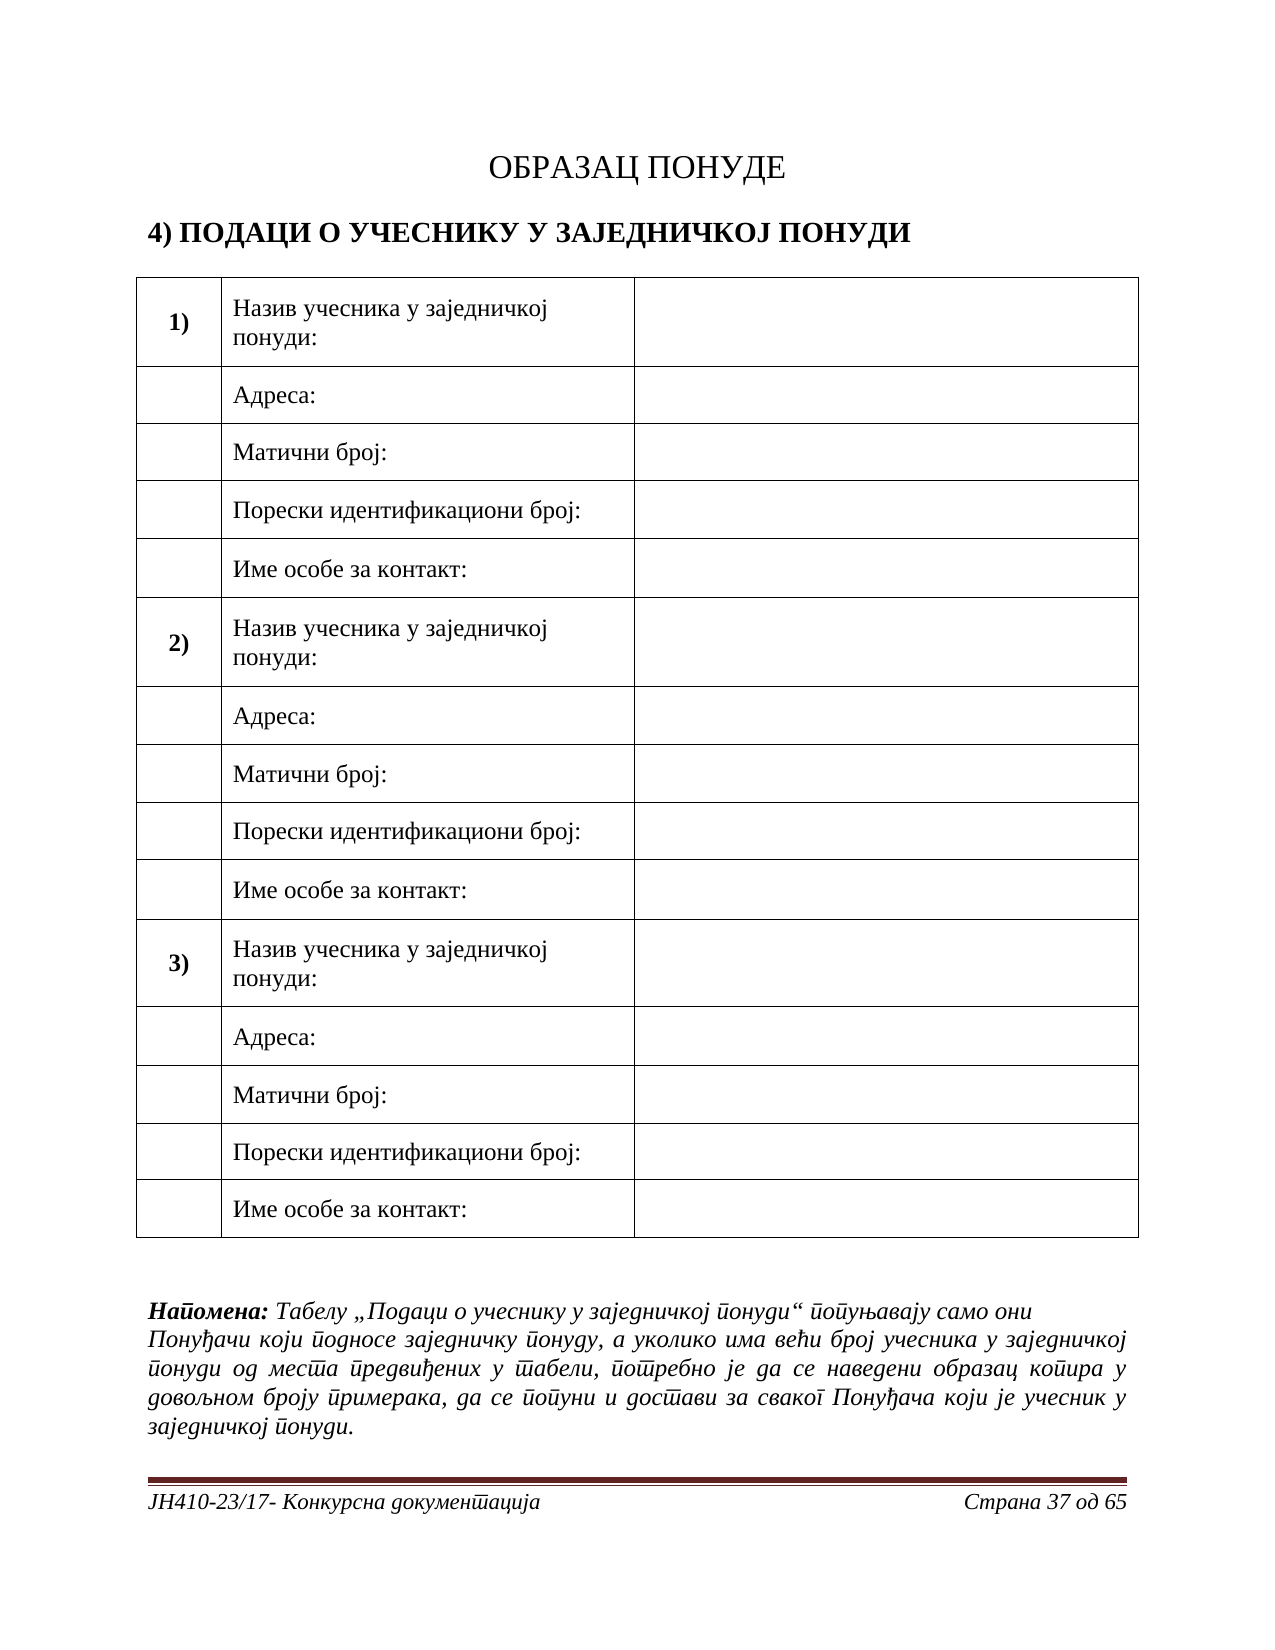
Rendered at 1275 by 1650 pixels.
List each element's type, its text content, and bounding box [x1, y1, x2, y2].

table_cell [635, 920, 1138, 1006]
table_cell [137, 1124, 221, 1179]
text Понуђачи који подносе заједничку понуду, а уколико има већи број учесника у заједничкој понуди од места предвиђених у табели, потребно је да се наведени образац копира у довољном броју примерака, да се попуни и достави за сваког Понуђача који је учесник у заједничкој понуди. [148, 1324, 1127, 1439]
table_cell Матични број: [222, 1066, 634, 1122]
table_cell [635, 1124, 1138, 1179]
table_cell Назив учесника у заједничкој понуди: [222, 598, 634, 686]
table_cell Адреса: [222, 687, 634, 743]
table_cell [635, 481, 1138, 538]
table_cell Порески идентификациони број: [222, 1124, 634, 1179]
table_cell [635, 803, 1138, 858]
table_cell [635, 1180, 1138, 1237]
table_cell Порески идентификациони број: [222, 481, 634, 538]
table_cell Порески идентификациони број: [222, 803, 634, 858]
table_cell [635, 598, 1138, 686]
text 4) ПОДАЦИ О УЧЕСНИКУ У ЗАЈЕДНИЧКОЈ ПОНУДИ [148, 215, 1127, 248]
table_cell [137, 481, 221, 538]
table_cell [137, 687, 221, 743]
table_cell 2) [137, 598, 221, 686]
table_cell Матични број: [222, 424, 634, 480]
table_cell 3) [137, 920, 221, 1006]
table_cell [635, 687, 1138, 743]
table_cell [635, 1007, 1138, 1065]
table_cell Адреса: [222, 1007, 634, 1065]
table_cell [635, 539, 1138, 597]
table_cell [137, 1180, 221, 1237]
table_header 1) [137, 278, 221, 366]
table_cell [137, 803, 221, 858]
table_cell Име особе за контакт: [222, 539, 634, 597]
table_cell Назив учесника у заједничкој понуди: [222, 920, 634, 1006]
table_cell [137, 539, 221, 597]
table_cell Адреса: [222, 367, 634, 422]
text Напомена: Табелу „Подаци о учеснику у заједничкој понуди“ попуњавају само они [148, 1296, 1127, 1324]
table_cell [635, 745, 1138, 802]
table_cell [137, 860, 221, 919]
table_cell [635, 424, 1138, 480]
table_cell [635, 367, 1138, 422]
table_cell Име особе за контакт: [222, 860, 634, 919]
table_cell [137, 1007, 221, 1065]
table_cell [137, 1066, 221, 1122]
table_cell [635, 860, 1138, 919]
table_cell Име особе за контакт: [222, 1180, 634, 1237]
table_cell [137, 745, 221, 802]
table_cell Матични број: [222, 745, 634, 802]
table_header [635, 278, 1138, 366]
table_cell [635, 1066, 1138, 1122]
table_cell [137, 424, 221, 480]
table_cell [137, 367, 221, 422]
text ОБРАЗАЦ ПОНУДЕ [148, 148, 1127, 186]
table_header Назив учесника у заједничкој понуди: [222, 278, 634, 366]
